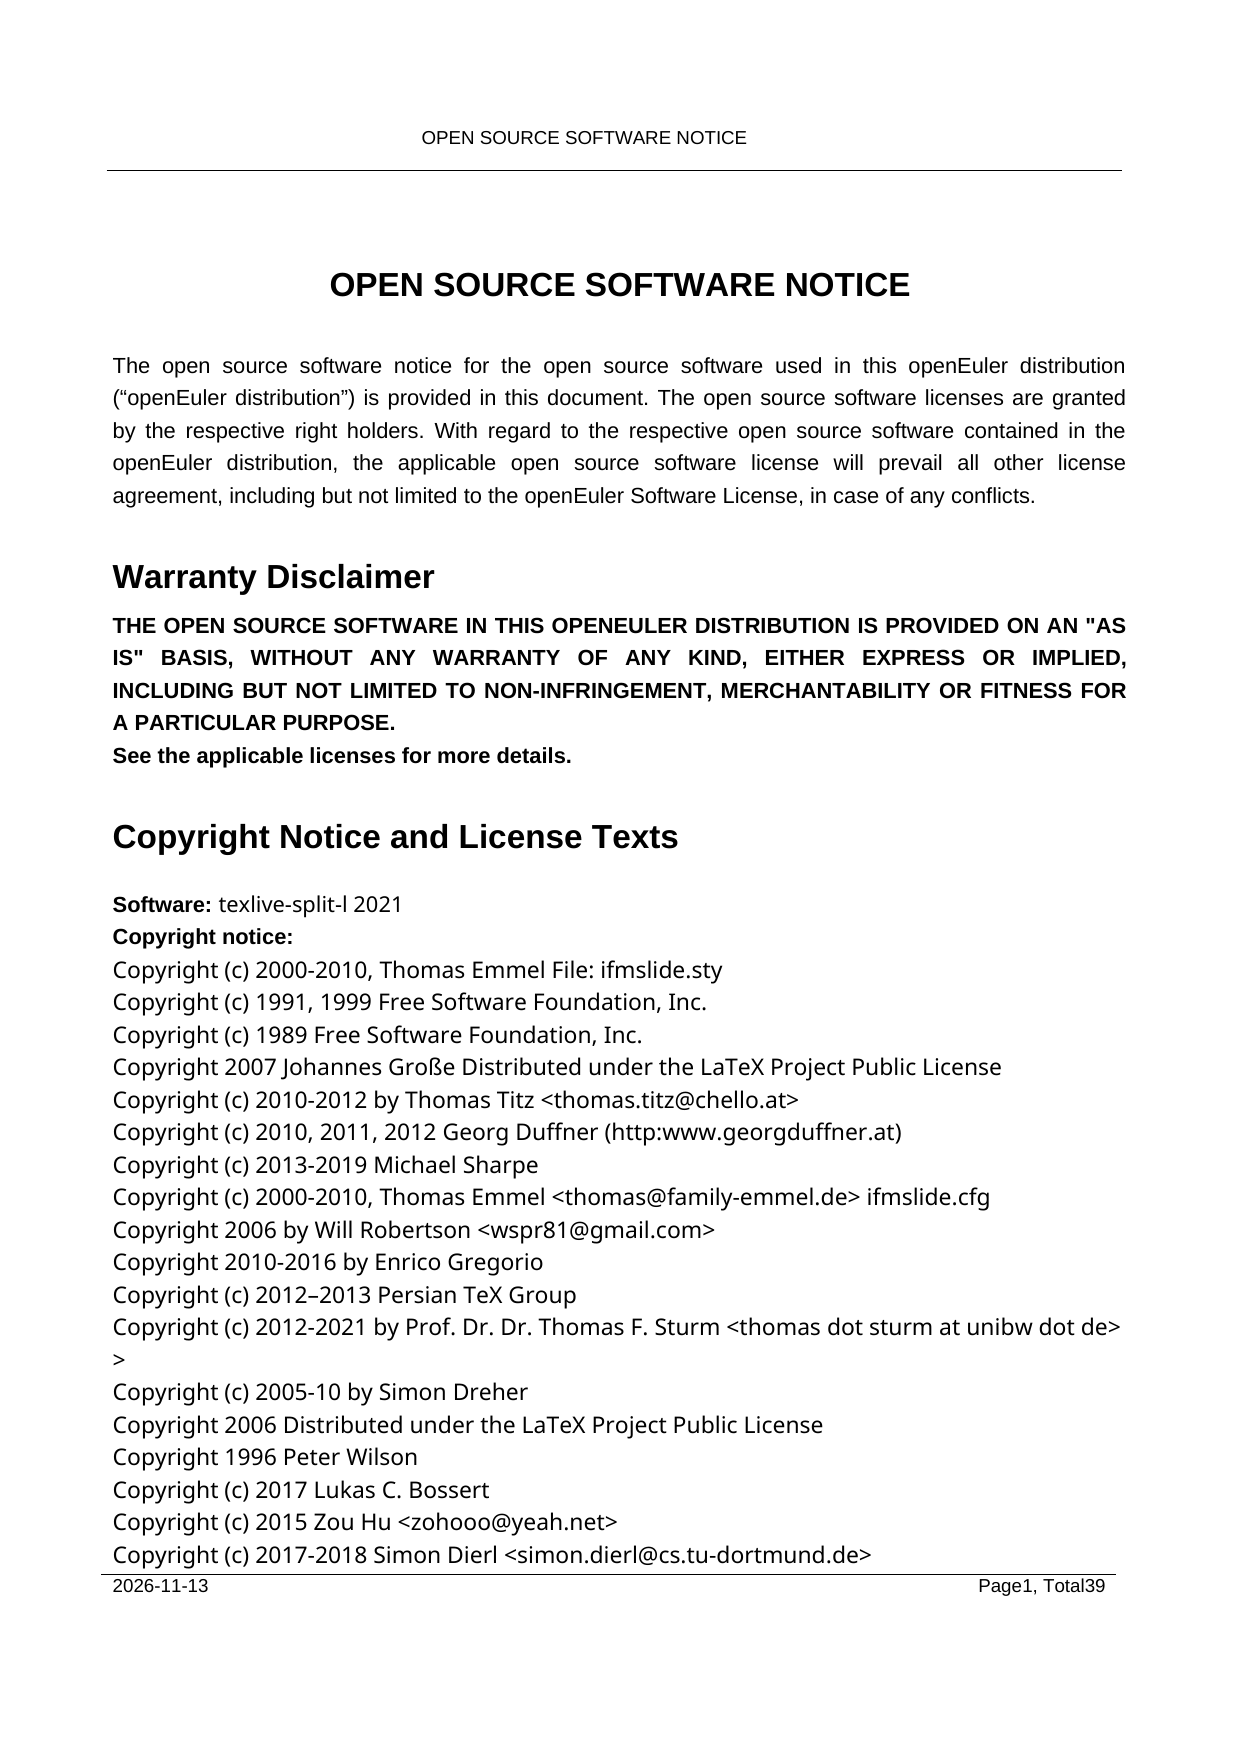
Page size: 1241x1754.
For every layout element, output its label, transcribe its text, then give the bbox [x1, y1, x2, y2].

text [112, 953, 1128, 1571]
text The open source software notice for the open source software used in this openEuler distribution (“openEuler distribution”) is provided in this document. The open source software licenses are granted by the respective right holders. With regard to the respective open source software contained in the openEuler distribution, the applicable open source software license will prevail all other license agreement, including but not limited to the openEuler Software License, in case of any conflicts. [112, 349, 1128, 511]
text Software: texlive-split-l 2021 [112, 888, 1128, 921]
text OPEN SOURCE SOFTWARE NOTICE [112, 251, 1128, 316]
text Warranty Disclaimer [112, 544, 1128, 609]
text Copyright notice: [112, 921, 1128, 953]
text Copyright Notice and License Texts [112, 804, 1128, 869]
text THE OPEN SOURCE SOFTWARE IN THIS OPENEULER DISTRIBUTION IS PROVIDED ON AN "AS IS" BASIS, WITHOUT ANY WARRANTY OF ANY KIND, EITHER EXPRESS OR IMPLIED, INCLUDING BUT NOT LIMITED TO NON-INFRINGEMENT, MERCHANTABILITY OR FITNESS FOR A PARTICULAR PURPOSE. See the applicable licenses for more details. [112, 609, 1128, 771]
